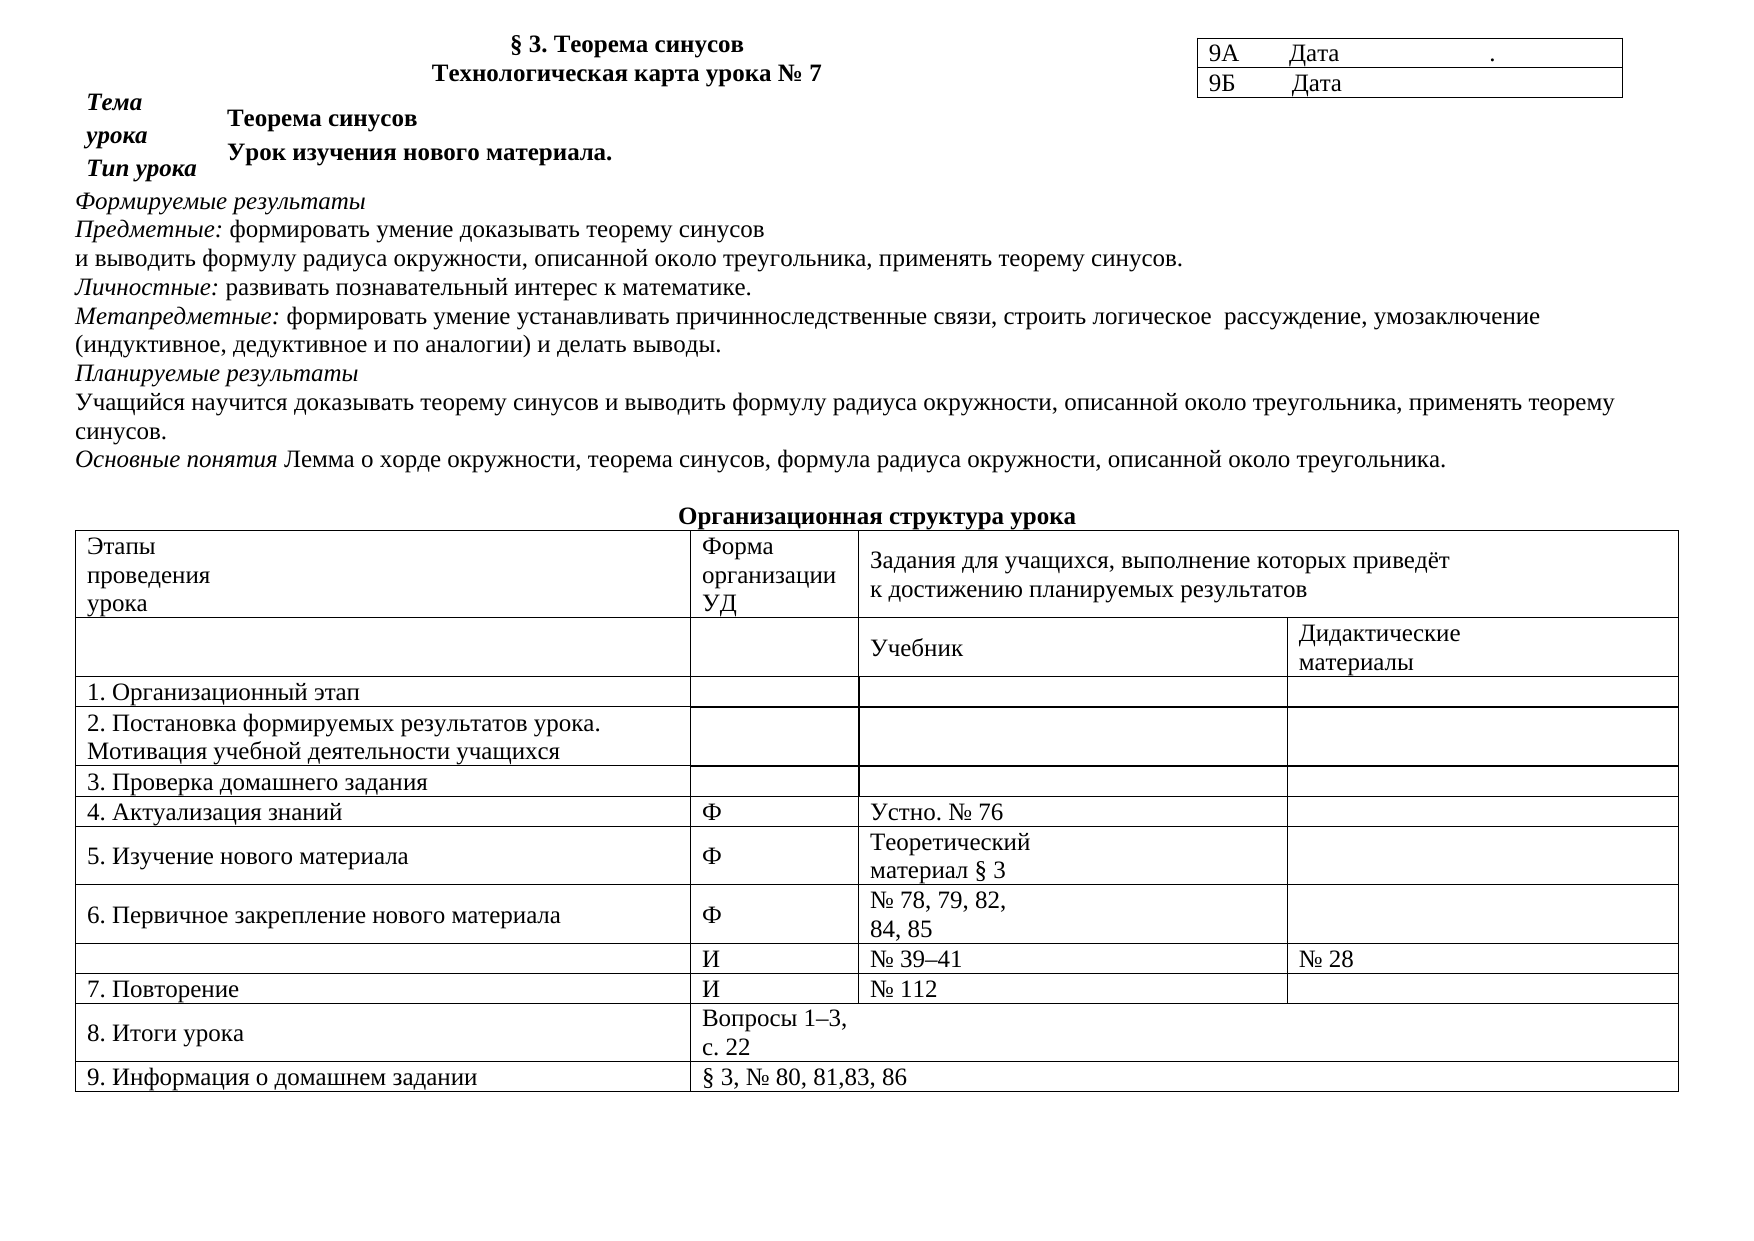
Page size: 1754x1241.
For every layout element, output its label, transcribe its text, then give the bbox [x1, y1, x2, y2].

table_cell [691, 767, 858, 796]
table_cell [76, 944, 690, 973]
table_cell [1288, 677, 1678, 706]
table_header 9А Дата . [1198, 39, 1622, 67]
table_cell № 39–41 [859, 944, 1287, 973]
table_cell Теоретический материал § 3 [859, 827, 1287, 884]
table_cell И [691, 944, 858, 973]
table_cell [1288, 708, 1678, 765]
table_cell Дидактические материалы [1288, 618, 1678, 676]
table_cell 1. Организационный этап [76, 677, 690, 706]
table_cell 3. Проверка домашнего задания [76, 766, 690, 796]
table_cell [76, 618, 690, 676]
table_cell [860, 767, 1287, 796]
table_cell Вопросы 1–3, с. 22 [691, 1004, 1678, 1061]
table_cell [691, 708, 858, 765]
table_cell 8. Итоги урока [76, 1004, 690, 1061]
table_cell Ф [691, 885, 858, 943]
table_cell Устно. № 76 [859, 797, 1287, 826]
table_cell [1288, 885, 1678, 943]
table_cell [1288, 974, 1678, 1002]
table_cell 6. Первичное закрепление нового материала [76, 885, 690, 943]
table_cell [691, 618, 858, 676]
table_cell 5. Изучение нового материала [76, 827, 690, 884]
table_cell 9. Информация о домашнем задании [76, 1062, 690, 1091]
table_cell 2. Постановка формируемых результатов урока. Мотивация учебной деятельности учащихся [76, 707, 690, 765]
text Формируемые результаты Предметные: формировать умение доказывать теорему синусов и выводить формулу радиуса окружности, описанной около треугольника, применять теорему синусов. Личностные: развивать познавательный интерес к математике. Метапредметные: формировать умение устанавливать причинноследственные связи, строить логическое рассуждение, умозаключение (индуктивное, дедуктивное и по аналогии) и делать выводы. Планируемые результаты Учащийся научится доказывать теорему синусов и выводить формулу радиуса окружности, описанной около треугольника, применять теорему синусов. Основные понятия Лемма о хорде окружности, теорема синусов, формула радиуса окружности, описанной около треугольника. [75, 186, 1679, 501]
table_cell Ф [691, 797, 858, 826]
table_cell № 112 [859, 974, 1287, 1002]
table_cell [691, 677, 858, 706]
table_header Этапы проведения урока [76, 531, 690, 617]
table_header Тема урока Тип урока [75, 87, 216, 186]
table_cell [1288, 767, 1678, 796]
table_cell 9Б Дата [1198, 68, 1622, 97]
table_cell Ф [691, 827, 858, 884]
text Организационная структура урока [75, 501, 1679, 530]
table_cell [1288, 797, 1678, 826]
table_header Форма организации УД [691, 531, 858, 617]
table_cell № 78, 79, 82, 84, 85 [859, 885, 1287, 943]
table_cell № 28 [1288, 944, 1678, 973]
table_cell И [691, 974, 858, 1002]
table_cell § 3, № 80, 81,83, 86 [691, 1062, 1678, 1091]
table_cell [860, 677, 1287, 706]
table_cell 7. Повторение [76, 974, 690, 1002]
table_header Задания для учащихся, выполнение которых приведёт к достижению планируемых результатов [859, 531, 1678, 617]
table_cell [1288, 827, 1678, 884]
text § 3. Теорема синусов Технологическая карта урока № 7 [75, 29, 1679, 87]
table_header Теорема синусов Урок изучения нового материала. [216, 87, 736, 186]
table_cell [860, 708, 1287, 765]
table_cell Учебник [859, 618, 1287, 676]
table_cell 4. Актуализация знаний [76, 797, 690, 826]
